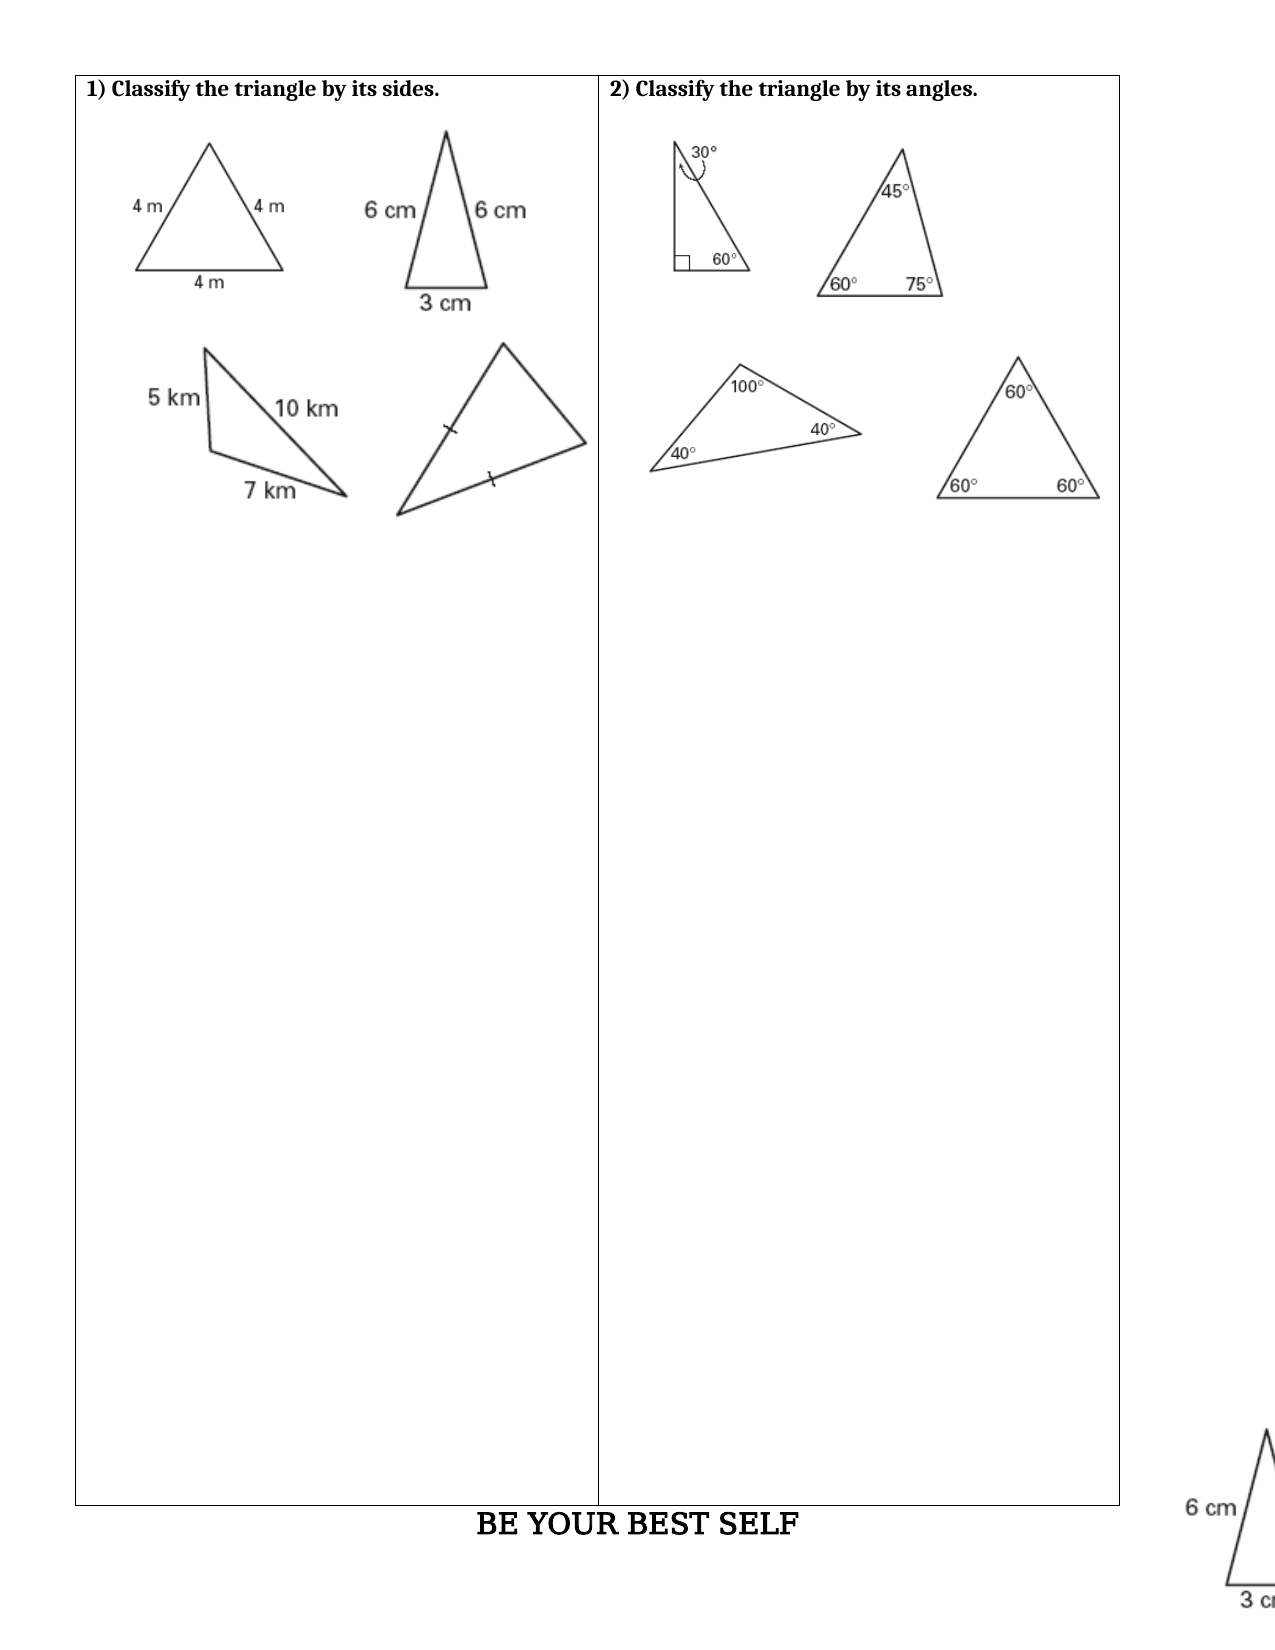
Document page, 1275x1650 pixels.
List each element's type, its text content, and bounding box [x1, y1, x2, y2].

table_cell 1) Classify the triangle by its sides. [76, 76, 598, 1505]
picture [667, 134, 754, 277]
picture [354, 124, 532, 319]
table_cell 2) Classify the triangle by its angles. [599, 76, 1119, 1505]
picture [140, 338, 366, 513]
picture [384, 338, 596, 525]
picture [933, 355, 1105, 501]
picture [127, 141, 290, 292]
picture [1175, 1422, 1275, 1616]
picture [807, 142, 954, 302]
picture [646, 355, 867, 479]
